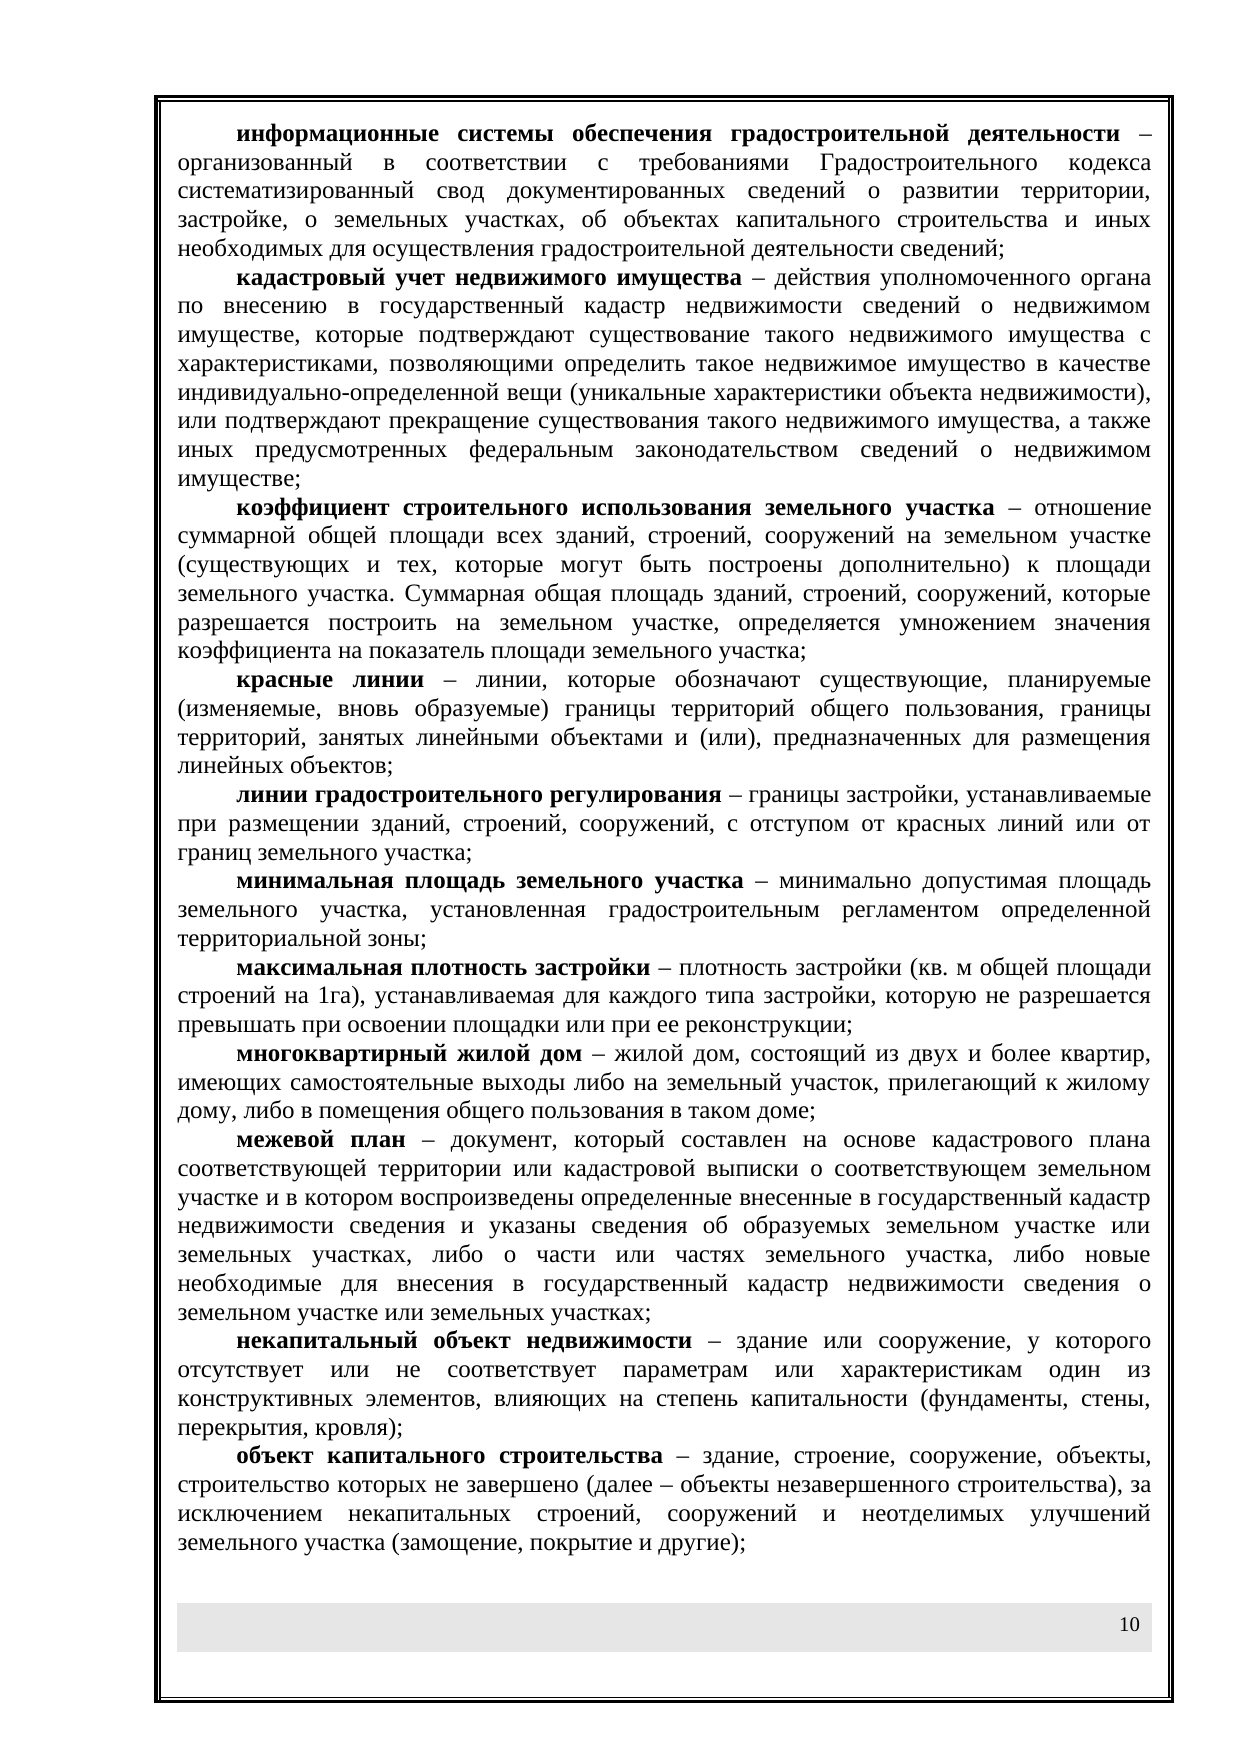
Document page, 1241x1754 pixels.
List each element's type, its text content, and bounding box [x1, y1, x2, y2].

text минимальная площадь земельного участка – минимально допустимая площадь земельного участка, установленная градостроительным регламентом определенной территориальной зоны; [177, 866, 1152, 952]
text межевой план – документ, который составлен на основе кадастрового плана соответствующей территории или кадастровой выписки о соответствующем земельном участке и в котором воспроизведены определенные внесенные в государственный кадастр недвижимости сведения и указаны сведения об образуемых земельном участке или земельных участках, либо о части или частях земельного участка, либо новые необходимые для внесения в государственный кадастр недвижимости сведения о земельном участке или земельных участках; [177, 1124, 1152, 1326]
text максимальная плотность застройки – плотность застройки (кв. м общей площади строений на 1га), устанавливаемая для каждого типа застройки, которую не разрешается превышать при освоении площадки или при ее реконструкции; [177, 952, 1152, 1038]
text кадастровый учет недвижимого имущества – действия уполномоченного органа по внесению в государственный кадастр недвижимости сведений о недвижимом имуществе, которые подтверждают существование такого недвижимого имущества с характеристиками, позволяющими определить такое недвижимое имущество в качестве индивидуально-определенной вещи (уникальные характеристики объекта недвижимости), или подтверждают прекращение существования такого недвижимого имущества, а также иных предусмотренных федеральным законодательством сведений о недвижимом имуществе; [177, 262, 1152, 492]
text объект капитального строительства – здание, строение, сооружение, объекты, строительство которых не завершено (далее – объекты незавершенного строительства), за исключением некапитальных строений, сооружений и неотделимых улучшений земельного участка (замощение, покрытие и другие); [177, 1441, 1152, 1556]
text линии градостроительного регулирования – границы застройки, устанавливаемые при размещении зданий, строений, сооружений, с отступом от красных линий или от границ земельного участка; [177, 779, 1152, 866]
text информационные системы обеспечения градостроительной деятельности – организованный в соответствии с требованиями Градостроительного кодекса систематизированный свод документированных сведений о развитии территории, застройке, о земельных участках, об объектах капитального строительства и иных необходимых для осуществления градостроительной деятельности сведений; [177, 118, 1152, 262]
text коэффициент строительного использования земельного участка – отношение суммарной общей площади всех зданий, строений, сооружений на земельном участке (существующих и тех, которые могут быть построены дополнительно) к площади земельного участка. Суммарная общая площадь зданий, строений, сооружений, которые разрешается построить на земельном участке, определяется умножением значения коэффициента на показатель площади земельного участка; [177, 492, 1152, 664]
text многоквартирный жилой дом – жилой дом, состоящий из двух и более квартир, имеющих самостоятельные выходы либо на земельный участок, прилегающий к жилому дому, либо в помещения общего пользования в таком доме; [177, 1038, 1152, 1124]
text красные линии – линии, которые обозначают существующие, планируемые (изменяемые, вновь образуемые) границы территорий общего пользования, границы территорий, занятых линейными объектами и (или), предназначенных для размещения линейных объектов; [177, 664, 1152, 779]
text некапитальный объект недвижимости – здание или сооружение, у которого отсутствует или не соответствует параметрам или характеристикам один из конструктивных элементов, влияющих на степень капитальности (фундаменты, стены, перекрытия, кровля); [177, 1326, 1152, 1441]
